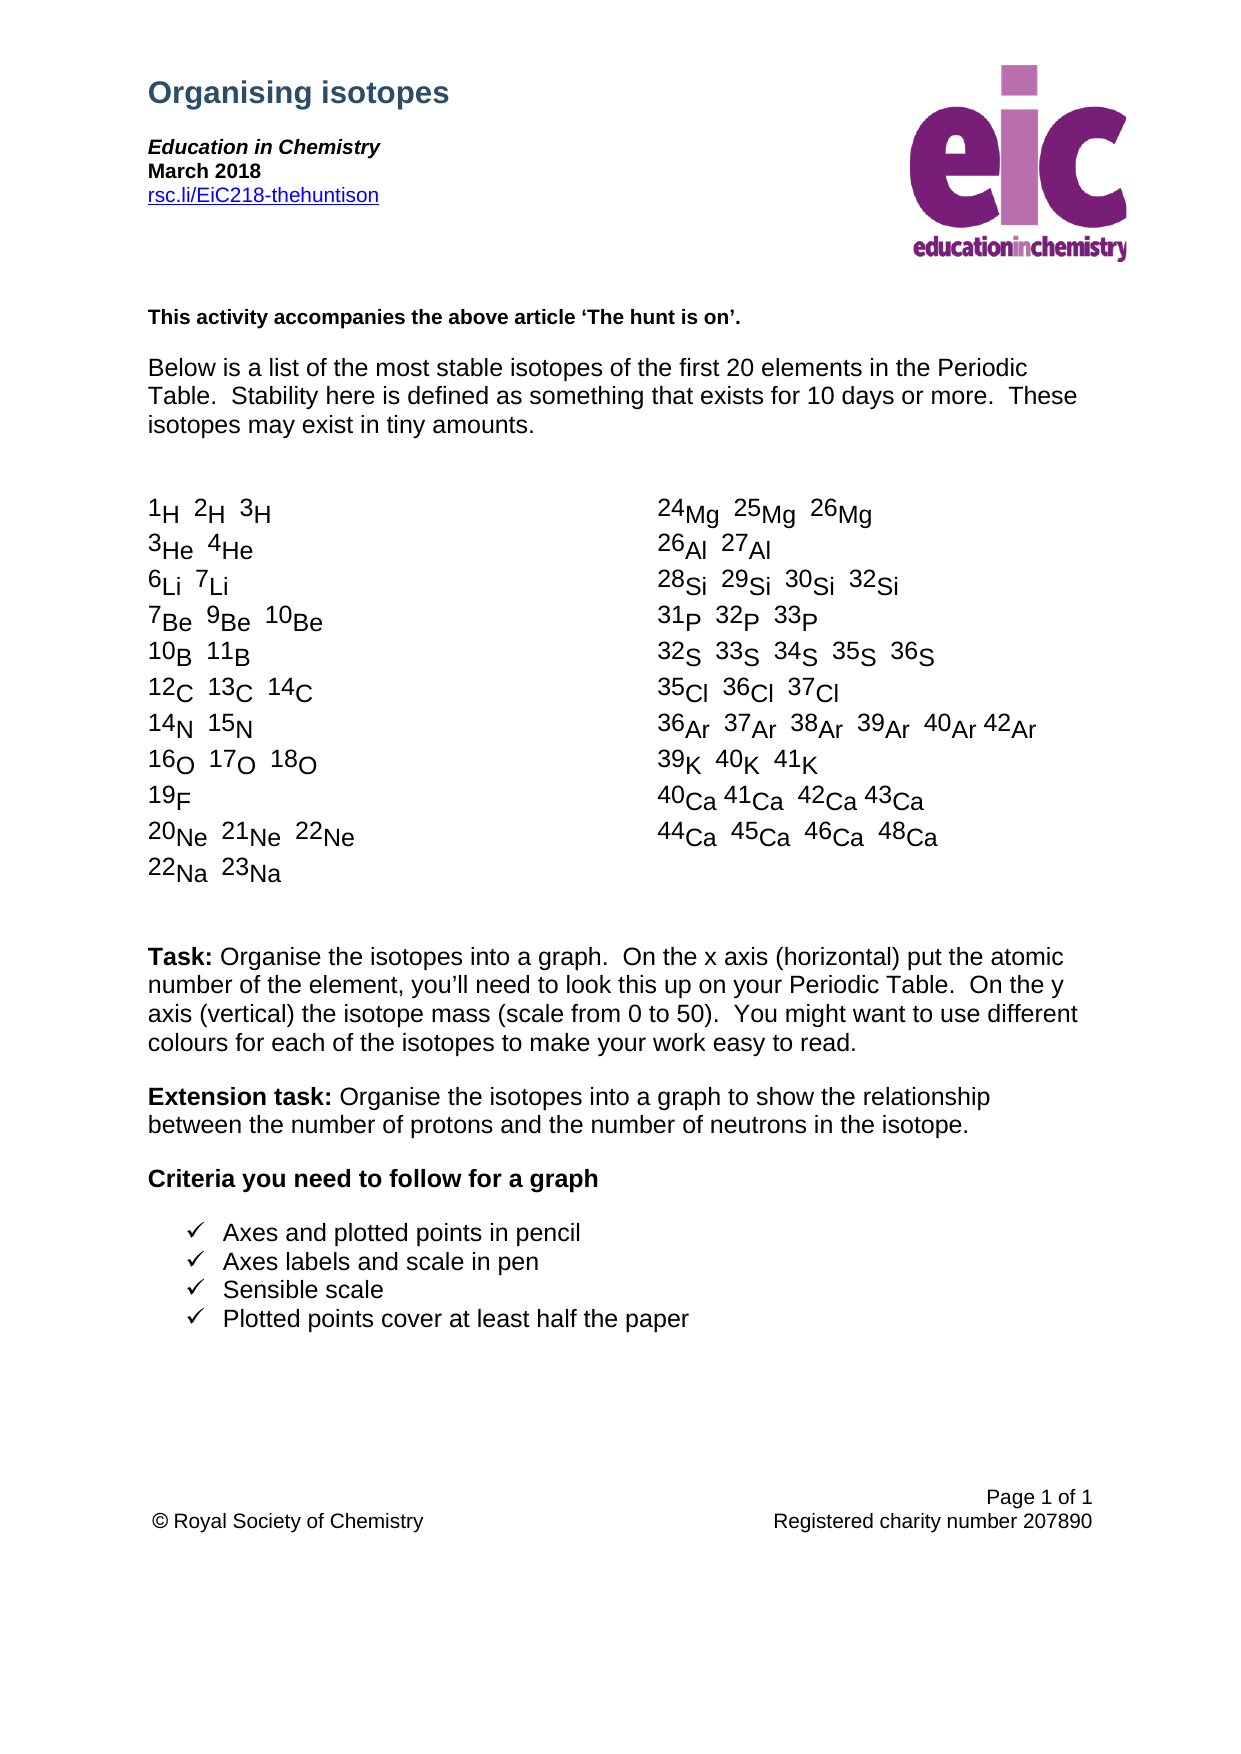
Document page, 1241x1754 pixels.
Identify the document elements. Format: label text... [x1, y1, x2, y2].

text 44Ca 45Ca 46Ca 48Ca [657, 816, 1092, 852]
text 36Ar 37Ar 38Ar 39Ar 40Ar 42Ar [657, 708, 1092, 744]
text This activity accompanies the above article ‘The hunt is on’. [148, 304, 1092, 328]
text 22Na 23Na [148, 852, 583, 888]
text 39K 40K 41K [657, 744, 1092, 780]
text 10B 11B [148, 636, 583, 672]
text 35Cl 36Cl 37Cl [657, 672, 1092, 708]
list Plotted points cover at least half the paper [185, 1304, 1092, 1333]
text 7Be 9Be 10Be [148, 600, 583, 636]
text 3He 4He [148, 528, 583, 564]
picture [908, 55, 1127, 265]
text Task: Organise the isotopes into a graph. On the x axis (horizontal) put the atomic number of the element, you’ll need to look this up on your Periodic Table. On the y axis (vertical) the isotope mass (scale from 0 to 50). You might want to use different colours for each of the isotopes to make your work easy to read. [148, 942, 1092, 1057]
text 14N 15N [148, 708, 583, 744]
list Axes labels and scale in pen [185, 1247, 1092, 1276]
text 1H 2H 3H [148, 492, 583, 528]
text Below is a list of the most stable isotopes of the first 20 elements in the Periodic Table. Stability here is defined as something that exists for 10 days or more. These isotopes may exist in tiny amounts. [148, 352, 1092, 439]
text 12C 13C 14C [148, 672, 583, 708]
text 20Ne 21Ne 22Ne [148, 816, 583, 852]
text 16O 17O 18O [148, 744, 583, 780]
text Extension task: Organise the isotopes into a graph to show the relationship between the number of protons and the number of neutrons in the isotope. [148, 1082, 1092, 1139]
text 19F [148, 780, 583, 816]
text 32S 33S 34S 35S 36S [657, 636, 1092, 672]
text 24Mg 25Mg 26Mg [657, 492, 1092, 528]
text 6Li 7Li [148, 564, 583, 600]
text Criteria you need to follow for a graph [148, 1164, 1092, 1193]
text 28Si 29Si 30Si 32Si [657, 564, 1092, 600]
list Axes and plotted points in pencil [185, 1218, 1092, 1247]
text 40Ca 41Ca 42Ca 43Ca [657, 780, 1092, 816]
text 31P 32P 33P [657, 600, 1092, 636]
list Sensible scale [185, 1276, 1092, 1304]
text 26Al 27Al [657, 528, 1092, 564]
